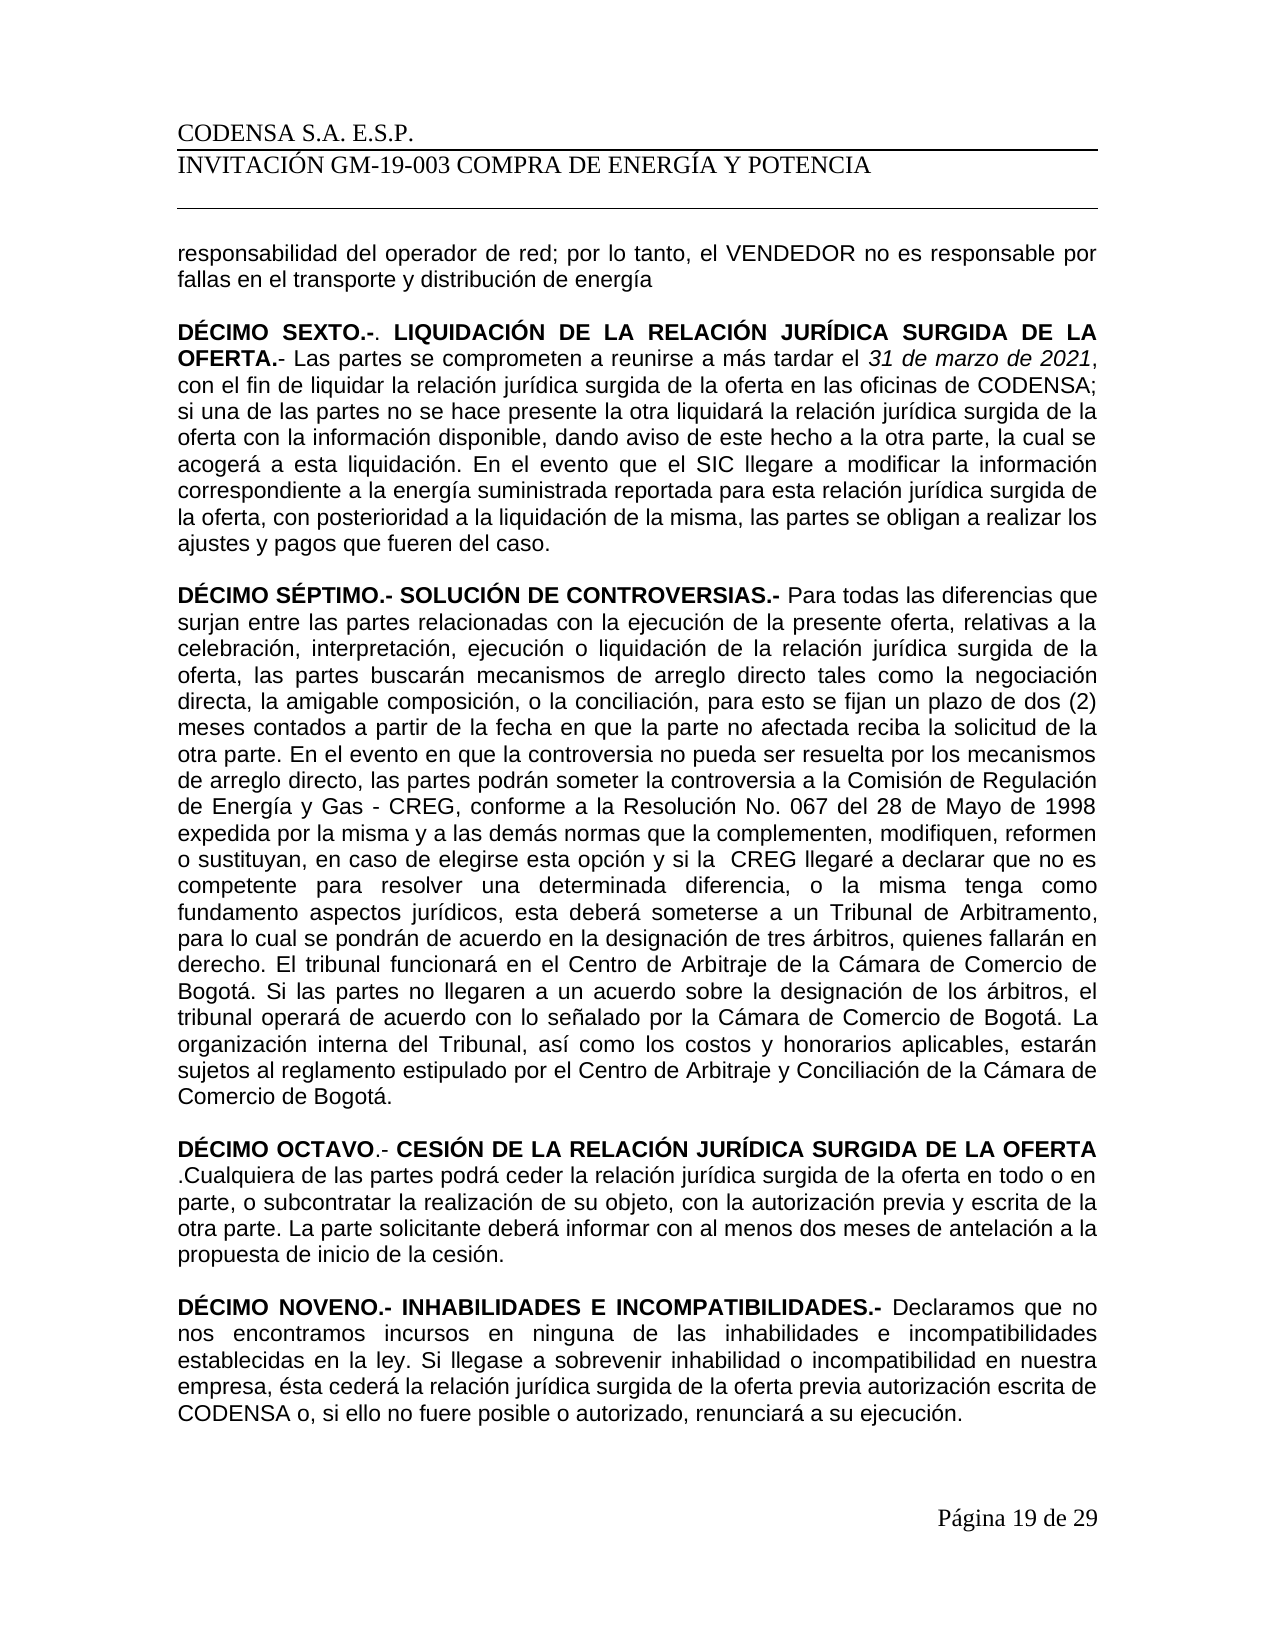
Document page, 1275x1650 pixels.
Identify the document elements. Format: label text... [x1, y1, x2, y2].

text DÉCIMO OCTAVO.- CESIÓN DE LA RELACIÓN JURÍDICA SURGIDA DE LA OFERTA .Cualquiera de las partes podrá ceder la relación jurídica surgida de la oferta en todo o en parte, o subcontratar la realización de su objeto, con la autorización previa y escrita de la otra parte. La parte solicitante deberá informar con al menos dos meses de antelación a la propuesta de inicio de la cesión. [177, 1136, 1098, 1268]
text DÉCIMO NOVENO.- INHABILIDADES E INCOMPATIBILIDADES.- Declaramos que no nos encontramos incursos en ninguna de las inhabilidades e incompatibilidades establecidas en la ley. Si llegase a sobrevenir inhabilidad o incompatibilidad en nuestra empresa, ésta cederá la relación jurídica surgida de la oferta previa autorización escrita de CODENSA o, si ello no fuere posible o autorizado, renunciará a su ejecución. [177, 1294, 1098, 1426]
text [177, 240, 1098, 293]
text DÉCIMO SEXTO.-. LIQUIDACIÓN DE LA RELACIÓN JURÍDICA SURGIDA DE LA OFERTA.- Las partes se comprometen a reunirse a más tardar el 31 de marzo de 2021, con el fin de liquidar la relación jurídica surgida de la oferta en las oficinas de CODENSA; si una de las partes no se hace presente la otra liquidará la relación jurídica surgida de la oferta con la información disponible, dando aviso de este hecho a la otra parte, la cual se acogerá a esta liquidación. En el evento que el SIC llegare a modificar la información correspondiente a la energía suministrada reportada para esta relación jurídica surgida de la oferta, con posterioridad a la liquidación de la misma, las partes se obligan a realizar los ajustes y pagos que fueren del caso. [177, 319, 1098, 556]
text DÉCIMO SÉPTIMO.- SOLUCIÓN DE CONTROVERSIAS.- Para todas las diferencias que surjan entre las partes relacionadas con la ejecución de la presente oferta, relativas a la celebración, interpretación, ejecución o liquidación de la relación jurídica surgida de la oferta, las partes buscarán mecanismos de arreglo directo tales como la negociación directa, la amigable composición, o la conciliación, para esto se fijan un plazo de dos (2) meses contados a partir de la fecha en que la parte no afectada reciba la solicitud de la otra parte. En el evento en que la controversia no pueda ser resuelta por los mecanismos de arreglo directo, las partes podrán someter la controversia a la Comisión de Regulación de Energía y Gas - CREG, conforme a la Resolución No. 067 del 28 de Mayo de 1998 expedida por la misma y a las demás normas que la complementen, modifiquen, reformen o sustituyan, en caso de elegirse esta opción y si la CREG llegaré a declarar que no es competente para resolver una determinada diferencia, o la misma tenga como fundamento aspectos jurídicos, esta deberá someterse a un Tribunal de Arbitramento, para lo cual se pondrán de acuerdo en la designación de tres árbitros, quienes fallarán en derecho. El tribunal funcionará en el Centro de Arbitraje de la Cámara de Comercio de Bogotá. Si las partes no llegaren a un acuerdo sobre la designación de los árbitros, el tribunal operará de acuerdo con lo señalado por la Cámara de Comercio de Bogotá. La organización interna del Tribunal, así como los costos y honorarios aplicables, estarán sujetos al reglamento estipulado por el Centro de Arbitraje y Conciliación de la Cámara de Comercio de Bogotá. [177, 582, 1098, 1109]
